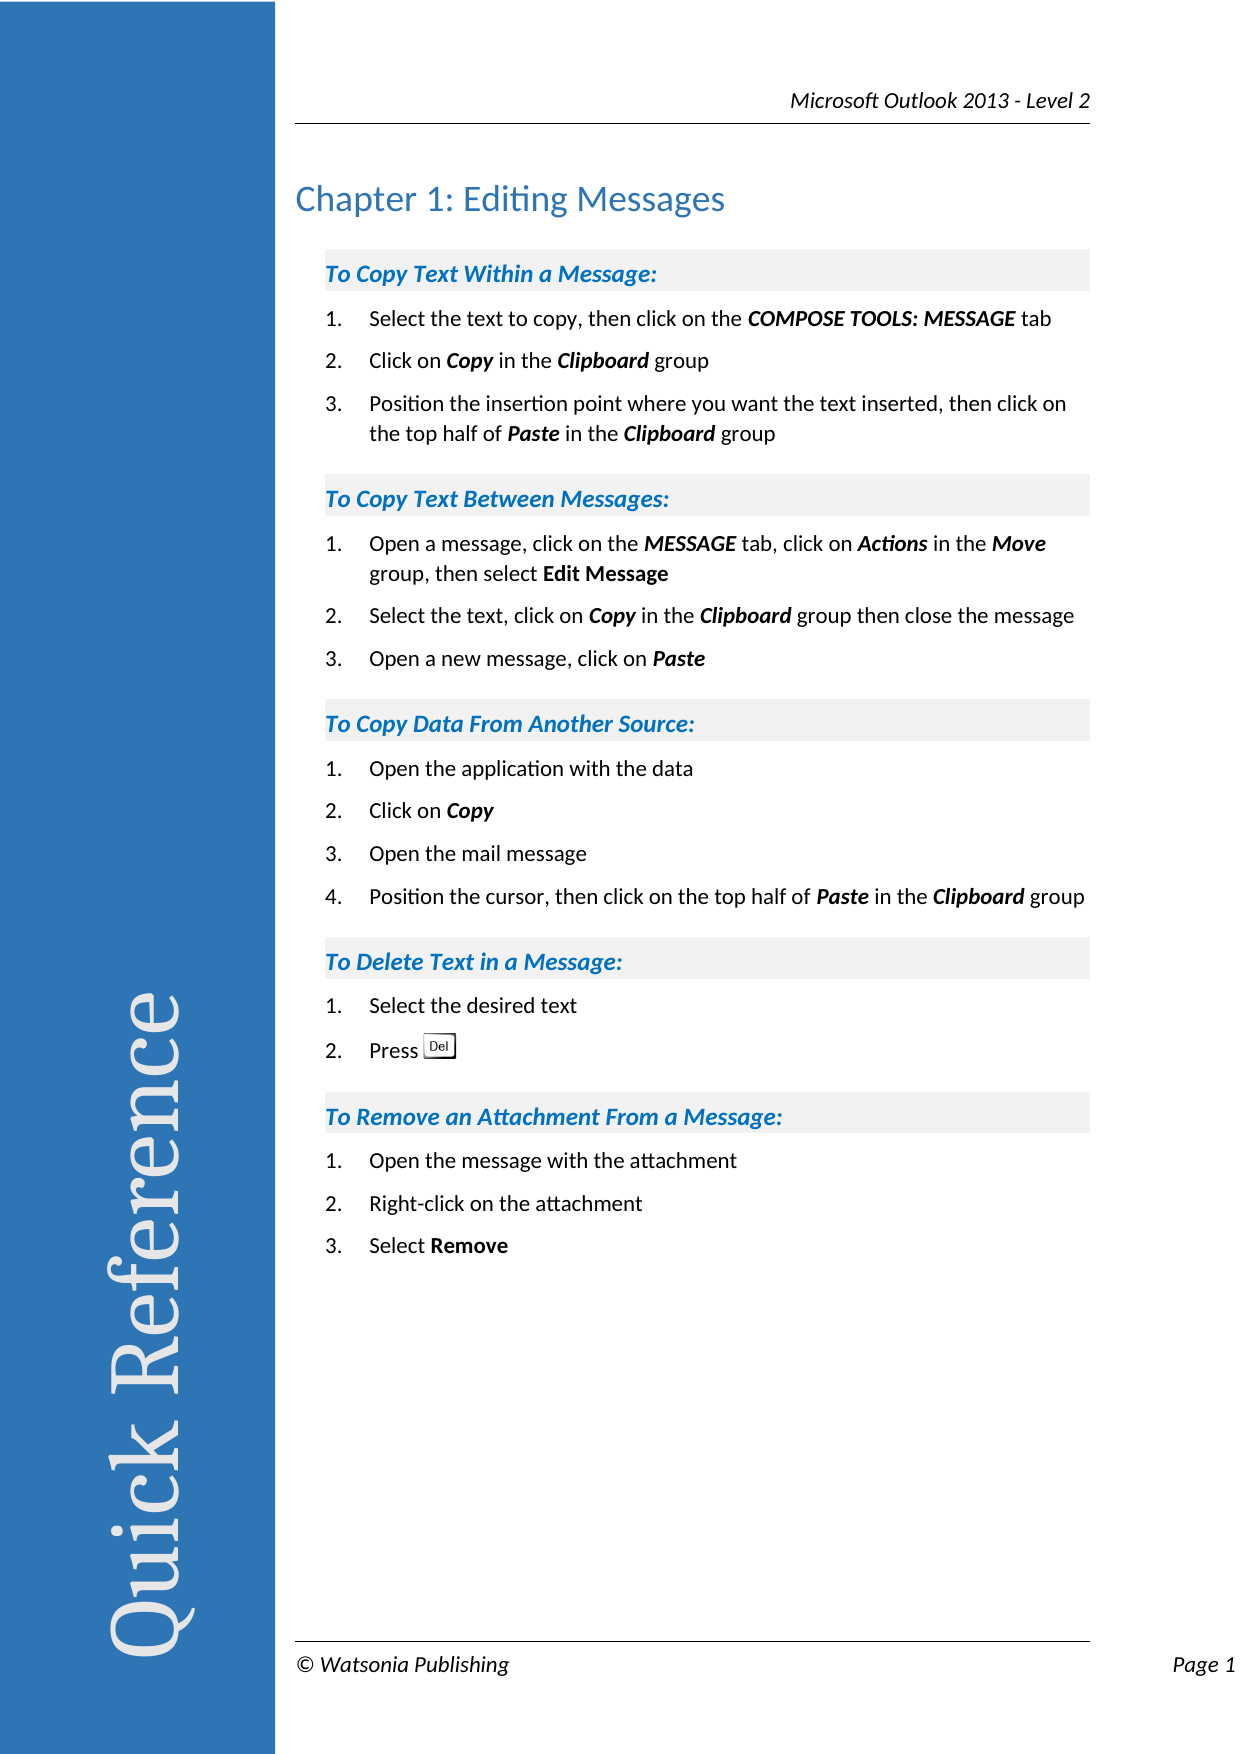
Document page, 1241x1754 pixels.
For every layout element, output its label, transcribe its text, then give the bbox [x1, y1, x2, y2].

picture [423, 1033, 457, 1059]
subtitle Chapter 1: Editing Messages [295, 175, 1090, 221]
subtitle To Copy Data From Another Source: [325, 699, 1090, 741]
subtitle To Copy Text Within a Message: [325, 249, 1090, 291]
text 3. Select Remove [325, 1231, 1090, 1259]
text 1. Select the text to copy, then click on the COMPOSE TOOLS: MESSAGE tab [325, 304, 1090, 332]
text 4. Position the cursor, then click on the top half of Paste in the Clipboard group [325, 882, 1090, 910]
subtitle To Remove an Attachment From a Message: [325, 1092, 1090, 1133]
text 2. Right-click on the attachment [325, 1189, 1090, 1217]
text 1. Select the desired text [325, 991, 1090, 1019]
text 2. Click on Copy in the Clipboard group [325, 346, 1090, 374]
text 1. Open a message, click on the MESSAGE tab, click on Actions in the Move group, then select Edit Message [325, 529, 1090, 587]
subtitle To Delete Text in a Message: [325, 937, 1090, 979]
text 2. Select the text, click on Copy in the Clipboard group then close the message [325, 602, 1090, 629]
text 1. Open the message with the attachment [325, 1146, 1090, 1174]
subtitle To Copy Text Between Messages: [325, 474, 1090, 516]
text 3. Position the insertion point where you want the text inserted, then click on the top half of Paste in the Clipboard group [325, 389, 1090, 447]
text 2. Press [325, 1034, 1090, 1064]
text 1. Open the application with the data [325, 754, 1090, 782]
text 3. Open a new message, click on Paste [325, 644, 1090, 672]
text 2. Click on Copy [325, 796, 1090, 824]
text 3. Open the mail message [325, 839, 1090, 867]
